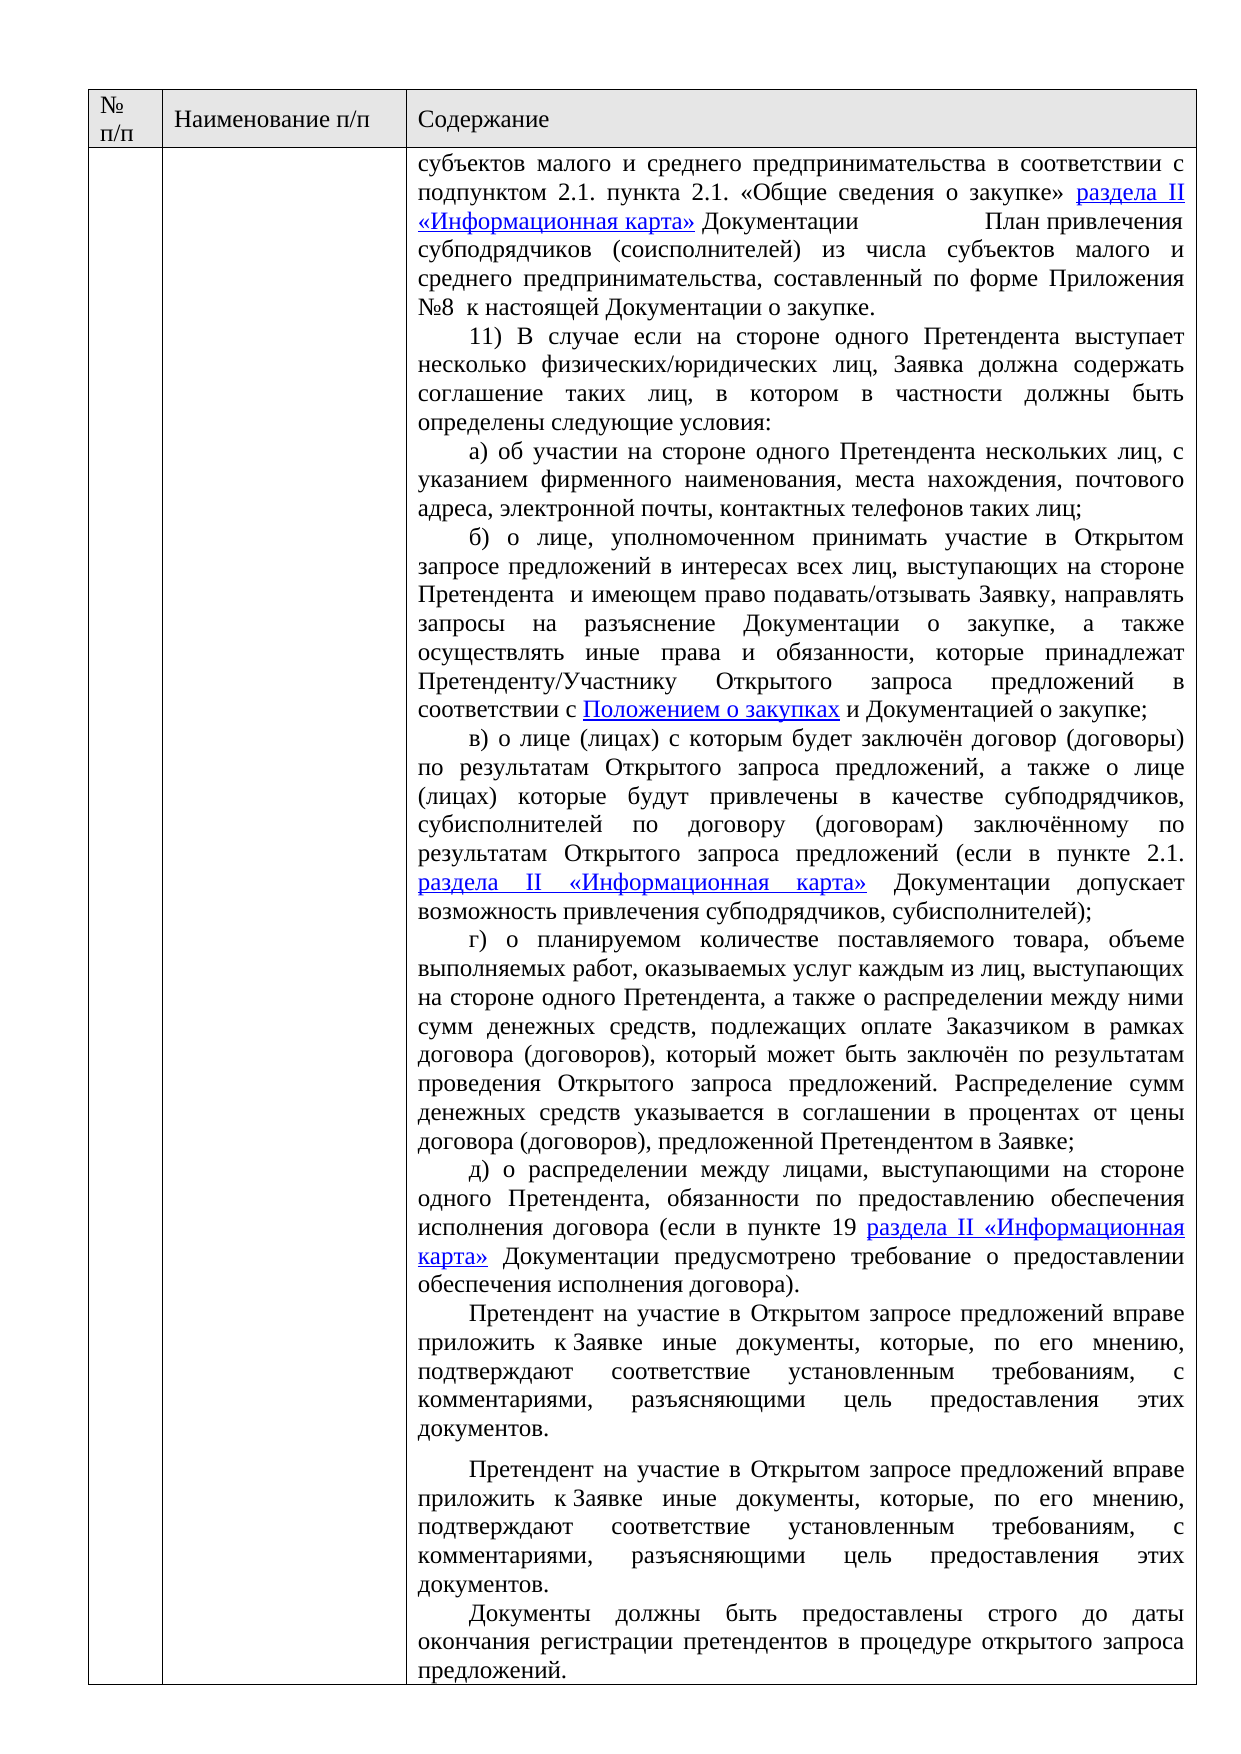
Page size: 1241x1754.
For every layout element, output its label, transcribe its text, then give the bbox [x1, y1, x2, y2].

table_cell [407, 148, 1196, 1684]
table_header Наименование п/п [163, 90, 406, 147]
table_cell [89, 148, 162, 1684]
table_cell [163, 148, 406, 1684]
table_header Содержание [407, 90, 1196, 147]
table_header № п/п [89, 90, 162, 147]
